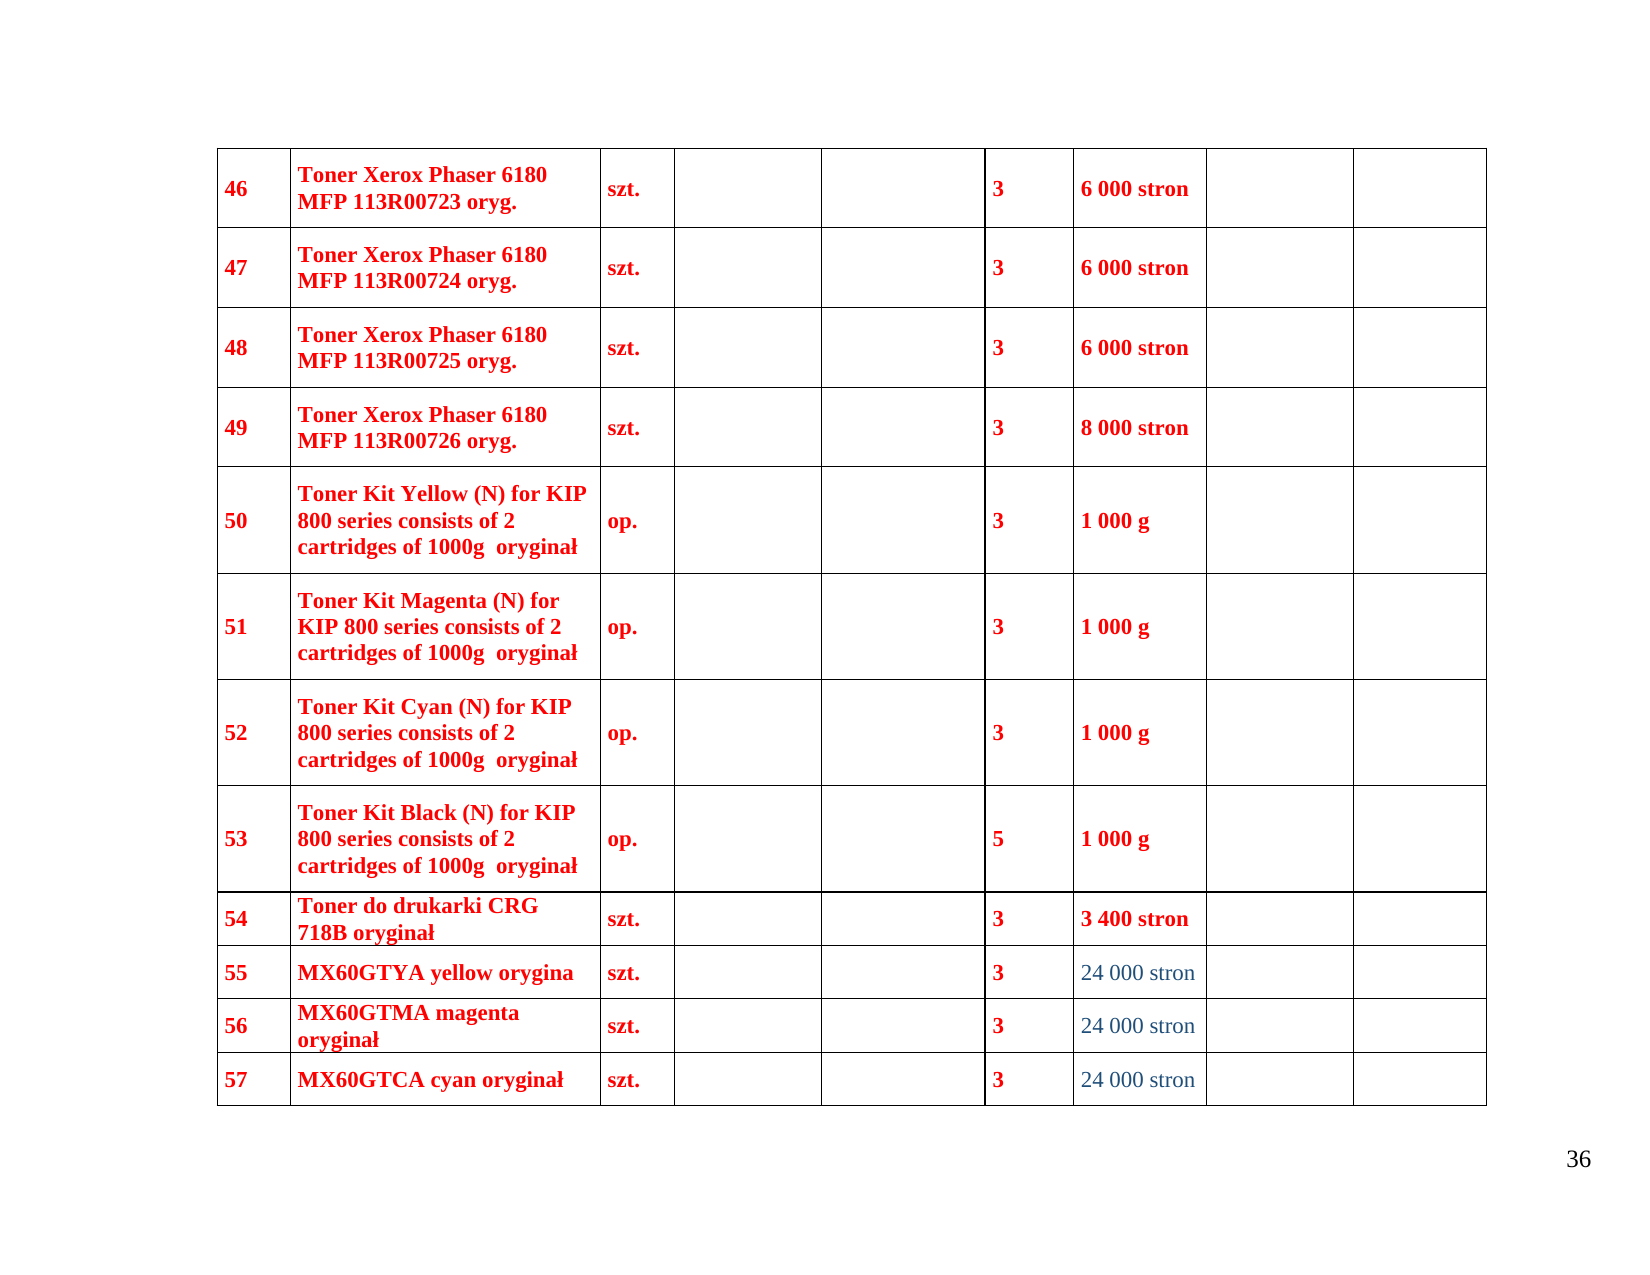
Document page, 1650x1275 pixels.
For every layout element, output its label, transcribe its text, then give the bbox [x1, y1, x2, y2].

table_cell szt. [601, 308, 674, 387]
table_cell [1354, 680, 1486, 785]
table_cell [1207, 1053, 1353, 1105]
table_cell 3 [986, 228, 1073, 307]
table_cell [675, 680, 821, 785]
table_cell [675, 893, 821, 945]
table_cell [1354, 999, 1486, 1052]
table_cell [1354, 946, 1486, 998]
table_cell szt. [601, 946, 674, 998]
table_cell [822, 893, 984, 945]
table_cell [822, 388, 984, 466]
table_cell 3 [986, 308, 1073, 387]
table_cell [1354, 388, 1486, 466]
table_cell Toner Xerox Phaser 6180 MFP 113R00726 oryg. [291, 388, 600, 466]
table_cell MX60GTMA magenta oryginał [291, 999, 600, 1052]
table_cell 53 [218, 786, 290, 891]
table_cell [1207, 388, 1353, 466]
table_cell [1354, 1053, 1486, 1105]
table_cell [675, 946, 821, 998]
table_cell 57 [218, 1053, 290, 1105]
table_cell op. [601, 786, 674, 891]
table_cell 3 [986, 467, 1073, 573]
table_cell 51 [218, 574, 290, 679]
table_cell 6 000 stron [1074, 149, 1206, 227]
table_cell [675, 149, 821, 227]
table_cell 3 [986, 680, 1073, 785]
table_cell 6 000 stron [1074, 228, 1206, 307]
table_cell [1207, 149, 1353, 227]
table_cell [1354, 786, 1486, 891]
table_cell [822, 228, 984, 307]
table_cell Toner Xerox Phaser 6180 MFP 113R00724 oryg. [291, 228, 600, 307]
table_cell 3 [986, 1053, 1073, 1105]
table_cell 1 000 g [1074, 786, 1206, 891]
table_cell 52 [218, 680, 290, 785]
table_cell 3 [986, 149, 1073, 227]
table_cell szt. [601, 149, 674, 227]
table_cell [822, 1053, 984, 1105]
table_cell 3 [986, 946, 1073, 998]
table_cell szt. [601, 893, 674, 945]
table_cell [822, 308, 984, 387]
table_cell [822, 680, 984, 785]
table_cell Toner Xerox Phaser 6180 MFP 113R00725 oryg. [291, 308, 600, 387]
table_cell [1207, 999, 1353, 1052]
table_cell [675, 999, 821, 1052]
table_cell [1207, 946, 1353, 998]
table_cell 1 000 g [1074, 680, 1206, 785]
table_cell [822, 467, 984, 573]
table_cell MX60GTYA yellow orygina [291, 946, 600, 998]
table_cell [675, 228, 821, 307]
table_cell [1354, 149, 1486, 227]
table_cell [675, 1053, 821, 1105]
table_cell 3 400 stron [1074, 893, 1206, 945]
table_cell [822, 574, 984, 679]
table_cell [1354, 574, 1486, 679]
table_cell 55 [218, 946, 290, 998]
table_cell 6 000 stron [1074, 308, 1206, 387]
table_cell [822, 149, 984, 227]
table_cell szt. [601, 1053, 674, 1105]
table_cell szt. [601, 228, 674, 307]
table_cell 3 [986, 893, 1073, 945]
table_cell Toner Kit Cyan (N) for KIP 800 series consists of 2 cartridges of 1000g oryginał [291, 680, 600, 785]
table_cell 46 [218, 149, 290, 227]
table_cell [822, 946, 984, 998]
table_cell 1 000 g [1074, 467, 1206, 573]
table_cell [675, 786, 821, 891]
table_cell Toner Kit Magenta (N) for KIP 800 series consists of 2 cartridges of 1000g oryginał [291, 574, 600, 679]
table_cell 3 [986, 574, 1073, 679]
table_cell op. [601, 467, 674, 573]
table_cell [1207, 467, 1353, 573]
table_cell [1207, 308, 1353, 387]
table_cell [1354, 893, 1486, 945]
table_cell [1207, 786, 1353, 891]
table_cell 49 [218, 388, 290, 466]
table_cell [1354, 308, 1486, 387]
table_cell 54 [218, 893, 290, 945]
table_cell Toner do drukarki CRG 718B oryginał [291, 893, 600, 945]
table_cell 47 [218, 228, 290, 307]
table_cell [822, 999, 984, 1052]
table_cell [1207, 228, 1353, 307]
table_cell Toner Kit Black (N) for KIP 800 series consists of 2 cartridges of 1000g oryginał [291, 786, 600, 891]
table_cell 56 [218, 999, 290, 1052]
table_cell [822, 786, 984, 891]
table_cell 24 000 stron [1074, 999, 1206, 1052]
table_cell 5 [986, 786, 1073, 891]
table_cell op. [601, 680, 674, 785]
table_cell [1354, 467, 1486, 573]
table_cell 8 000 stron [1074, 388, 1206, 466]
table_cell Toner Kit Yellow (N) for KIP 800 series consists of 2 cartridges of 1000g oryginał [291, 467, 600, 573]
table_cell [1354, 228, 1486, 307]
table_cell [1207, 574, 1353, 679]
table_cell 48 [218, 308, 290, 387]
table_cell 50 [218, 467, 290, 573]
table_cell 3 [986, 999, 1073, 1052]
table_cell MX60GTCA cyan oryginał [291, 1053, 600, 1105]
table_cell 24 000 stron [1074, 946, 1206, 998]
table_cell [675, 467, 821, 573]
table_cell 1 000 g [1074, 574, 1206, 679]
table_cell op. [601, 574, 674, 679]
table_cell [1207, 893, 1353, 945]
table_cell szt. [601, 999, 674, 1052]
table_cell [675, 388, 821, 466]
table_cell 24 000 stron [1074, 1053, 1206, 1105]
table_cell [1207, 680, 1353, 785]
table_cell [675, 574, 821, 679]
table_cell Toner Xerox Phaser 6180 MFP 113R00723 oryg. [291, 149, 600, 227]
table_cell [675, 308, 821, 387]
table_cell 3 [986, 388, 1073, 466]
table_cell szt. [601, 388, 674, 466]
